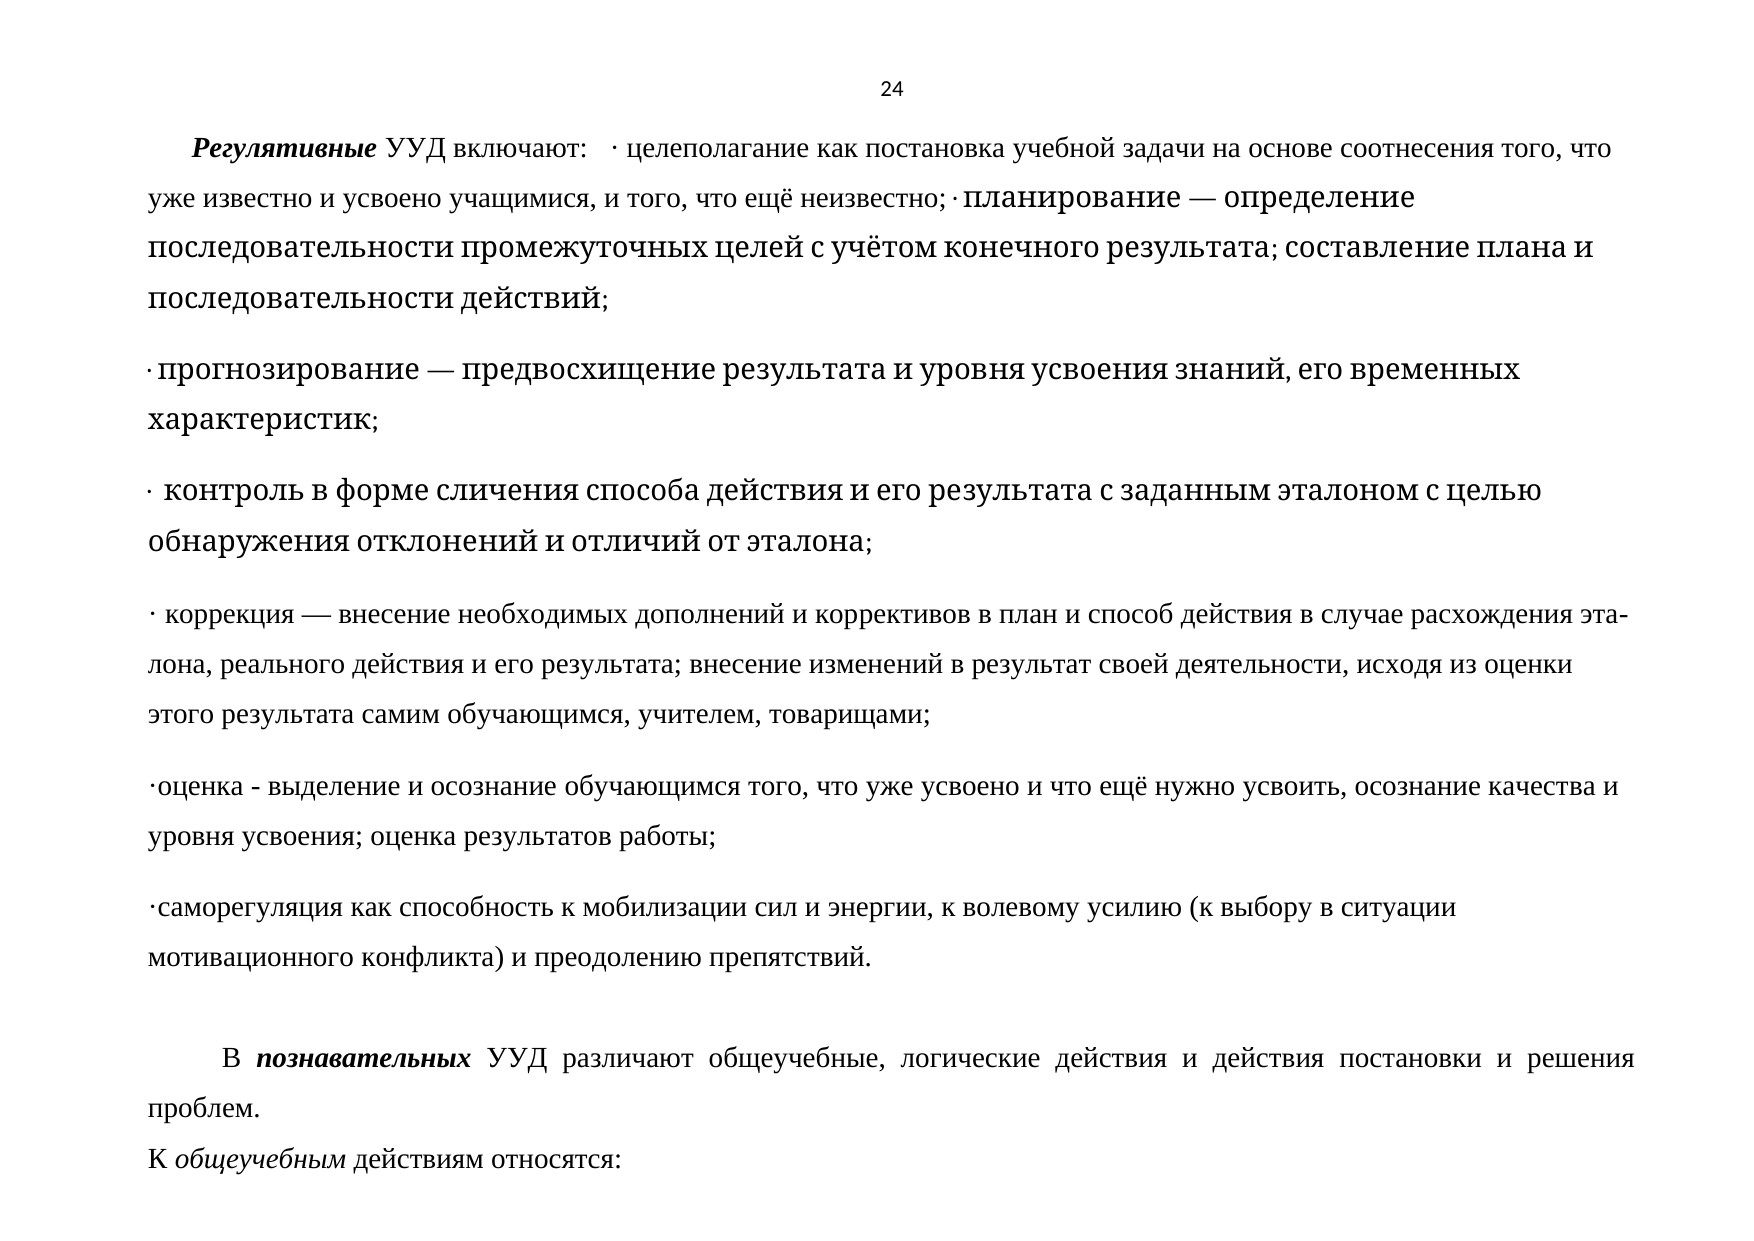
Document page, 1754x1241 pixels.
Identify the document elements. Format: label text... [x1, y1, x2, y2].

subtitle Регулятивные УУД включают: · целеполагание как постановка учебной задачи на основе соотнесения того, что уже известно и усвоено учащимися, и того, что ещё неизвестно; · планирование — определение последовательности промежуточных целей с учётом конечного результата; составление плана и последовательности действий; [148, 130, 1636, 315]
subtitle · прогнозирование — предвосхищение результата и уровня усвоения знаний, его временных характеристик; [148, 353, 1636, 437]
subtitle · коррекция — внесение необходимых дополнений и коррективов в план и способ действия в случае расхождения эталона, реального действия и его результата; внесение изменений в результат своей деятельности, исходя из оценки этого результата самим обучающимся, учителем, товарищами; [148, 596, 1636, 730]
subtitle · контроль в форме сличения способа действия и его результата с заданным эталоном с целью обнаружения отклонений и отличий от эталона; [148, 474, 1636, 558]
subtitle ·оценка - выделение и осознание обучающимся того, что уже усвоено и что ещё нужно усвоить, осознание качества и уровня усвоения; оценка результатов работы; [148, 768, 1636, 852]
text В познавательных УУД различают общеучебные, логические действия и действия постановки и решения проблем. [148, 1040, 1636, 1124]
text К общеучебным действиям относятся: [148, 1141, 1636, 1174]
subtitle ·саморегуляция как способность к мобилизации сил и энергии, к волевому усилию (к выбору в ситуации мотивационного конфликта) и преодолению препятствий. [148, 889, 1636, 973]
